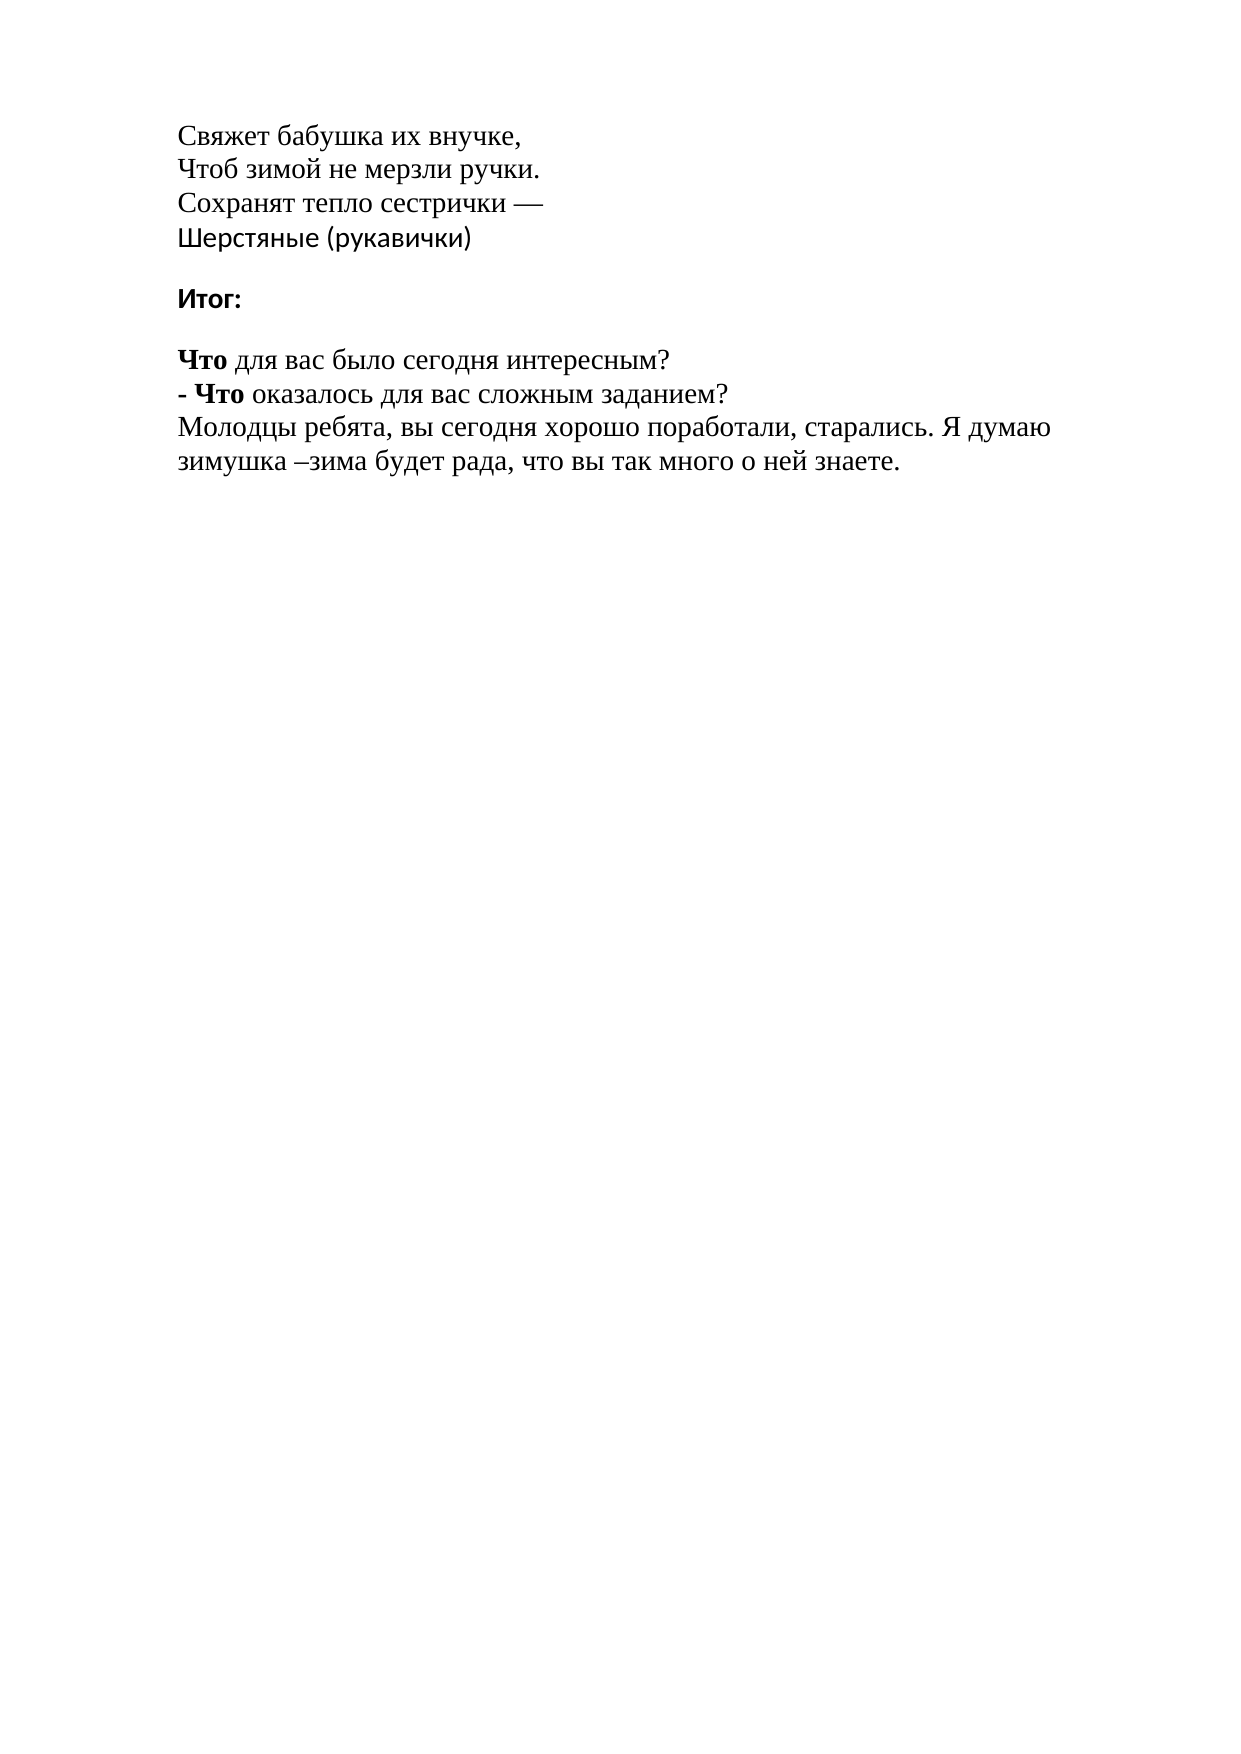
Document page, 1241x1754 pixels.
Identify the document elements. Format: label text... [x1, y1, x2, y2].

text Молодцы ребята, вы сегодня хорошо поработали, старались. Я думаю зимушка –зима будет рада, что вы так много о ней знаете. [177, 409, 1152, 476]
text Шерстяные (рукавички) [177, 219, 1152, 254]
text Свяжет бабушка их внучке, [177, 118, 1152, 152]
text - Что оказалось для вас сложным заданием? [177, 376, 1152, 409]
text Чтоб зимой не мерзли ручки. [177, 152, 1152, 185]
text Что для вас было сегодня интересным? [177, 342, 1152, 376]
text Сохранят тепло сестрички — [177, 185, 1152, 219]
text Итог: [177, 281, 1152, 316]
